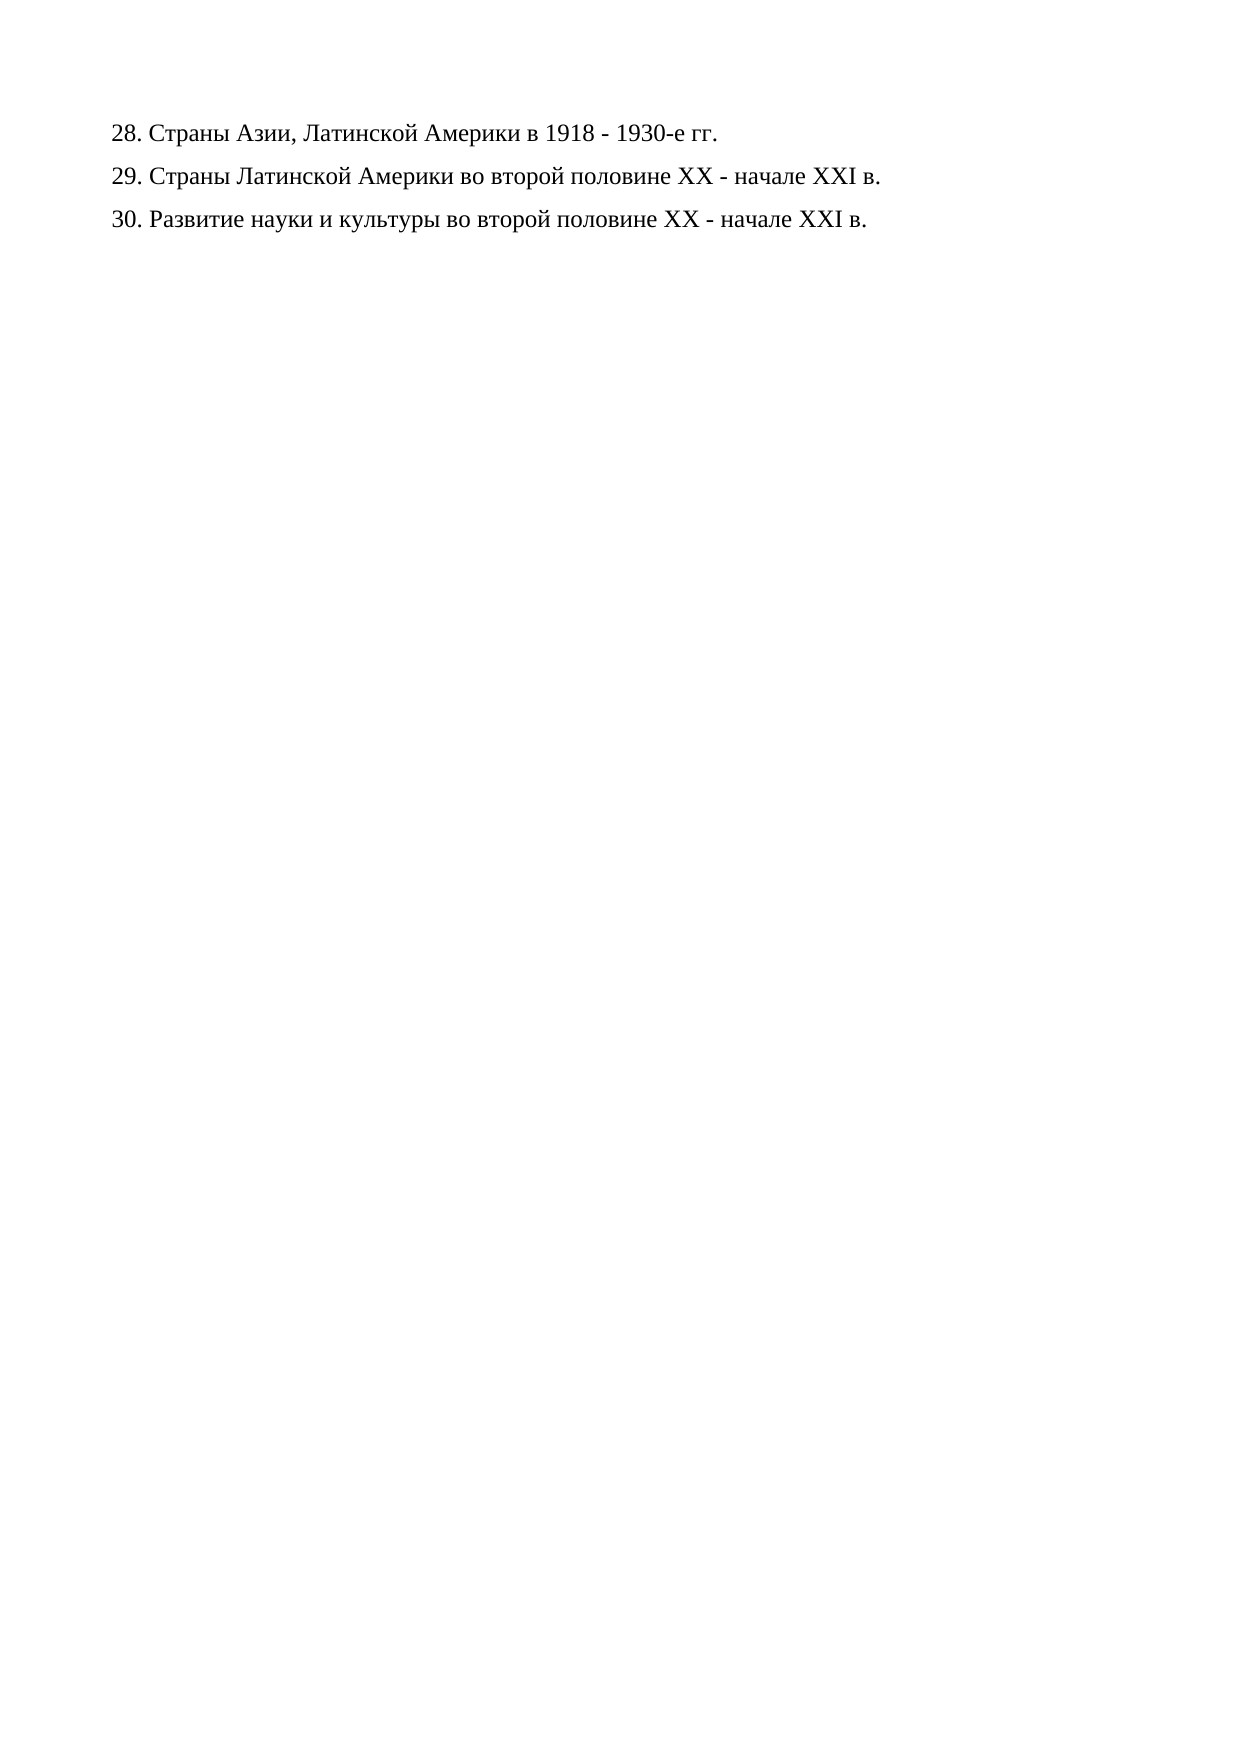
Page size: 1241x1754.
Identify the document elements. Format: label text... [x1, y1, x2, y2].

list Развитие науки и культуры во второй половине XX - начале XXI в. [111, 204, 1167, 233]
list Страны Азии, Латинской Америки в 1918 - 1930-е гг. [111, 118, 1167, 147]
list Страны Латинской Америки во второй половине XX - начале XXI в. [111, 161, 1167, 190]
